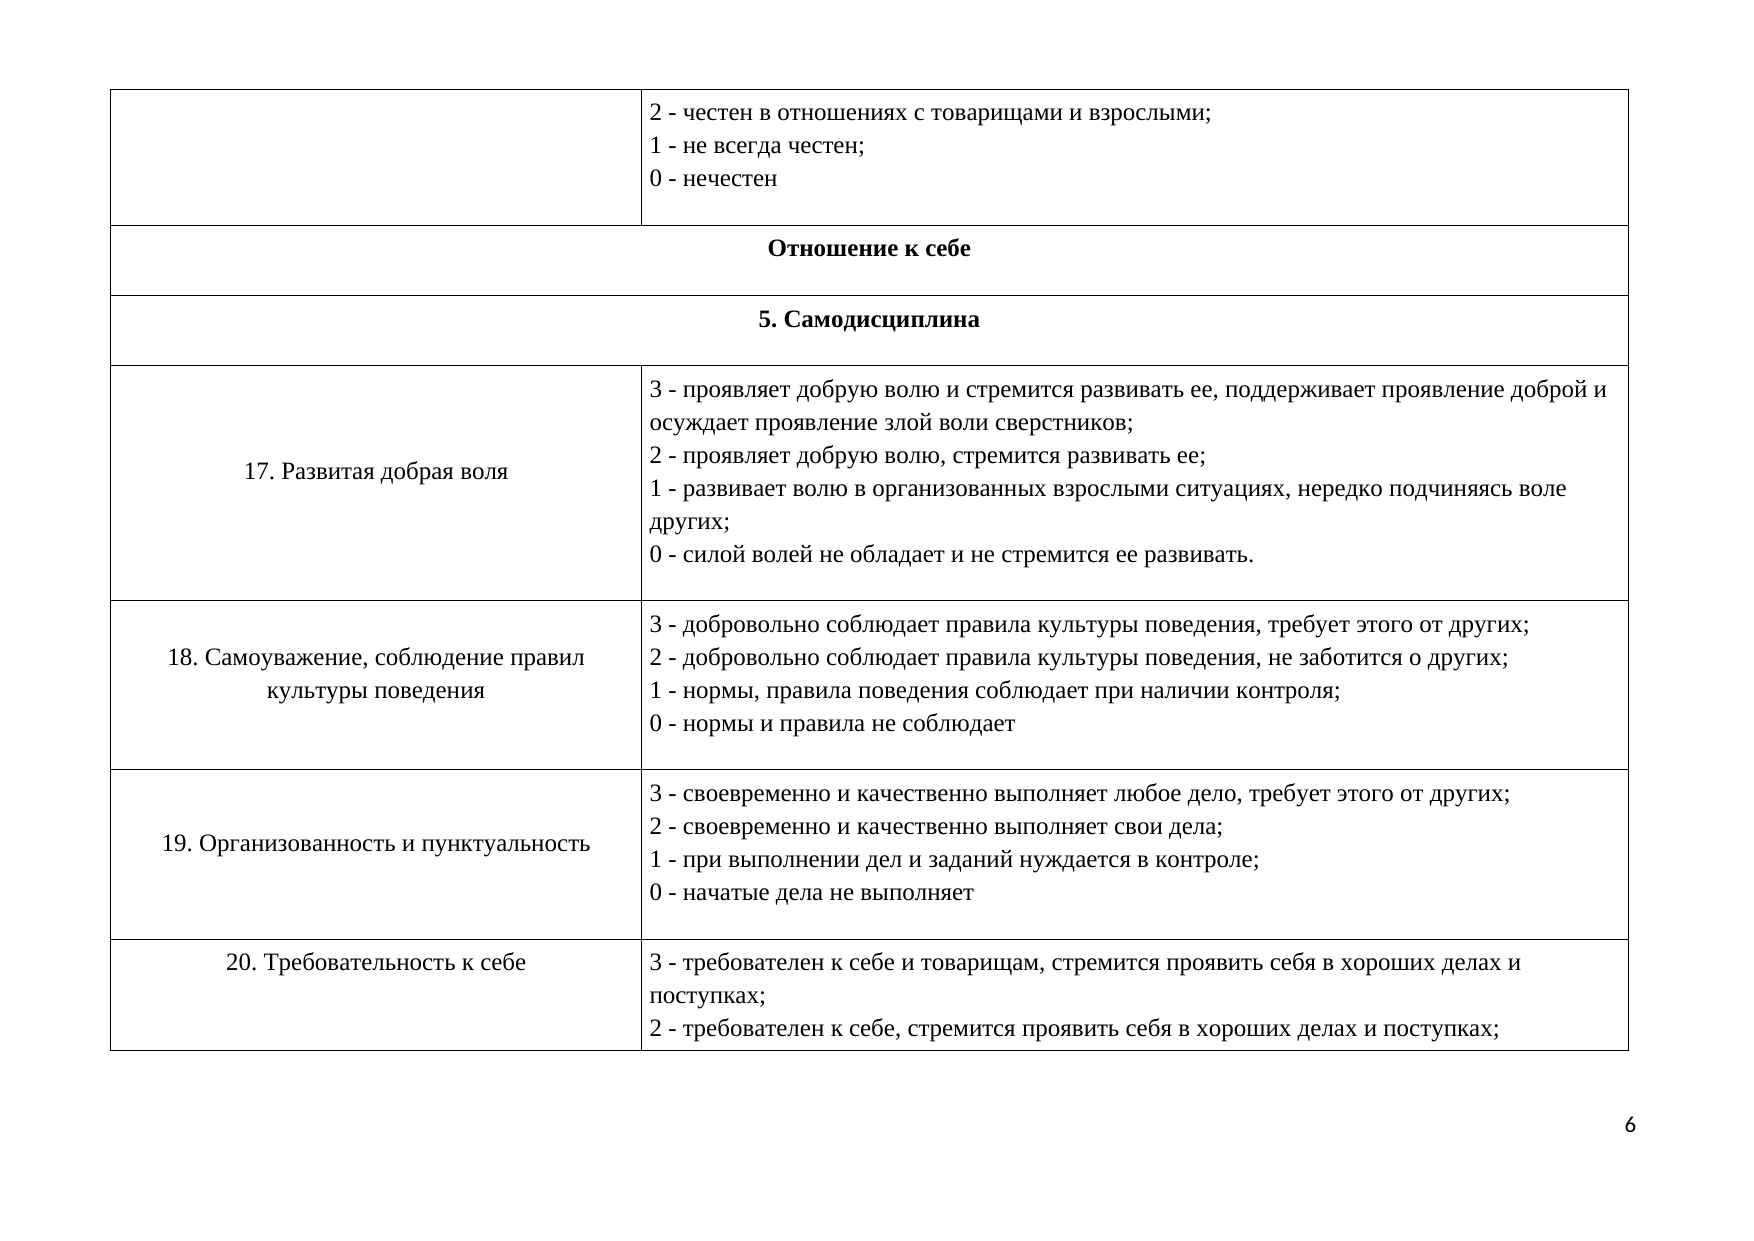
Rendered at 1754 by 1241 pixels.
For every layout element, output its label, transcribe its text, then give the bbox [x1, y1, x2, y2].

table_cell 3 - проявляет добрую волю и стремится развивать ее, поддерживает проявление доброй и осуждает проявление злой воли сверстников; 2 - проявляет добрую волю, стремится развивать ее; 1 - развивает волю в организованных взрослыми ситуациях, нередко подчиняясь воле других; 0 - силой волей не обладает и не стремится ее развивать. [642, 366, 1628, 600]
table_cell 5. Самодисциплина [111, 296, 1628, 365]
table_cell 19. Организованность и пунктуальность [111, 770, 641, 938]
table_cell 18. Самоуважение, соблюдение правил культуры поведения [111, 601, 641, 769]
table_cell Отношение к себе [111, 226, 1628, 295]
table_cell 3 - своевременно и качественно выполняет любое дело, требует этого от других; 2 - своевременно и качественно выполняет свои дела; 1 - при выполнении дел и заданий нуждается в контроле; 0 - начатые дела не выполняет [642, 770, 1628, 938]
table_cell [642, 90, 1628, 225]
table_cell 17. Развитая добрая воля [111, 366, 641, 600]
table_cell 3 - добровольно соблюдает правила культуры поведения, требует этого от других; 2 - добровольно соблюдает правила культуры поведения, не заботится о других; 1 - нормы, правила поведения соблюдает при наличии контроля; 0 - нормы и правила не соблюдает [642, 601, 1628, 769]
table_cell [111, 940, 641, 1050]
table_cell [642, 940, 1628, 1050]
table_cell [111, 90, 641, 225]
